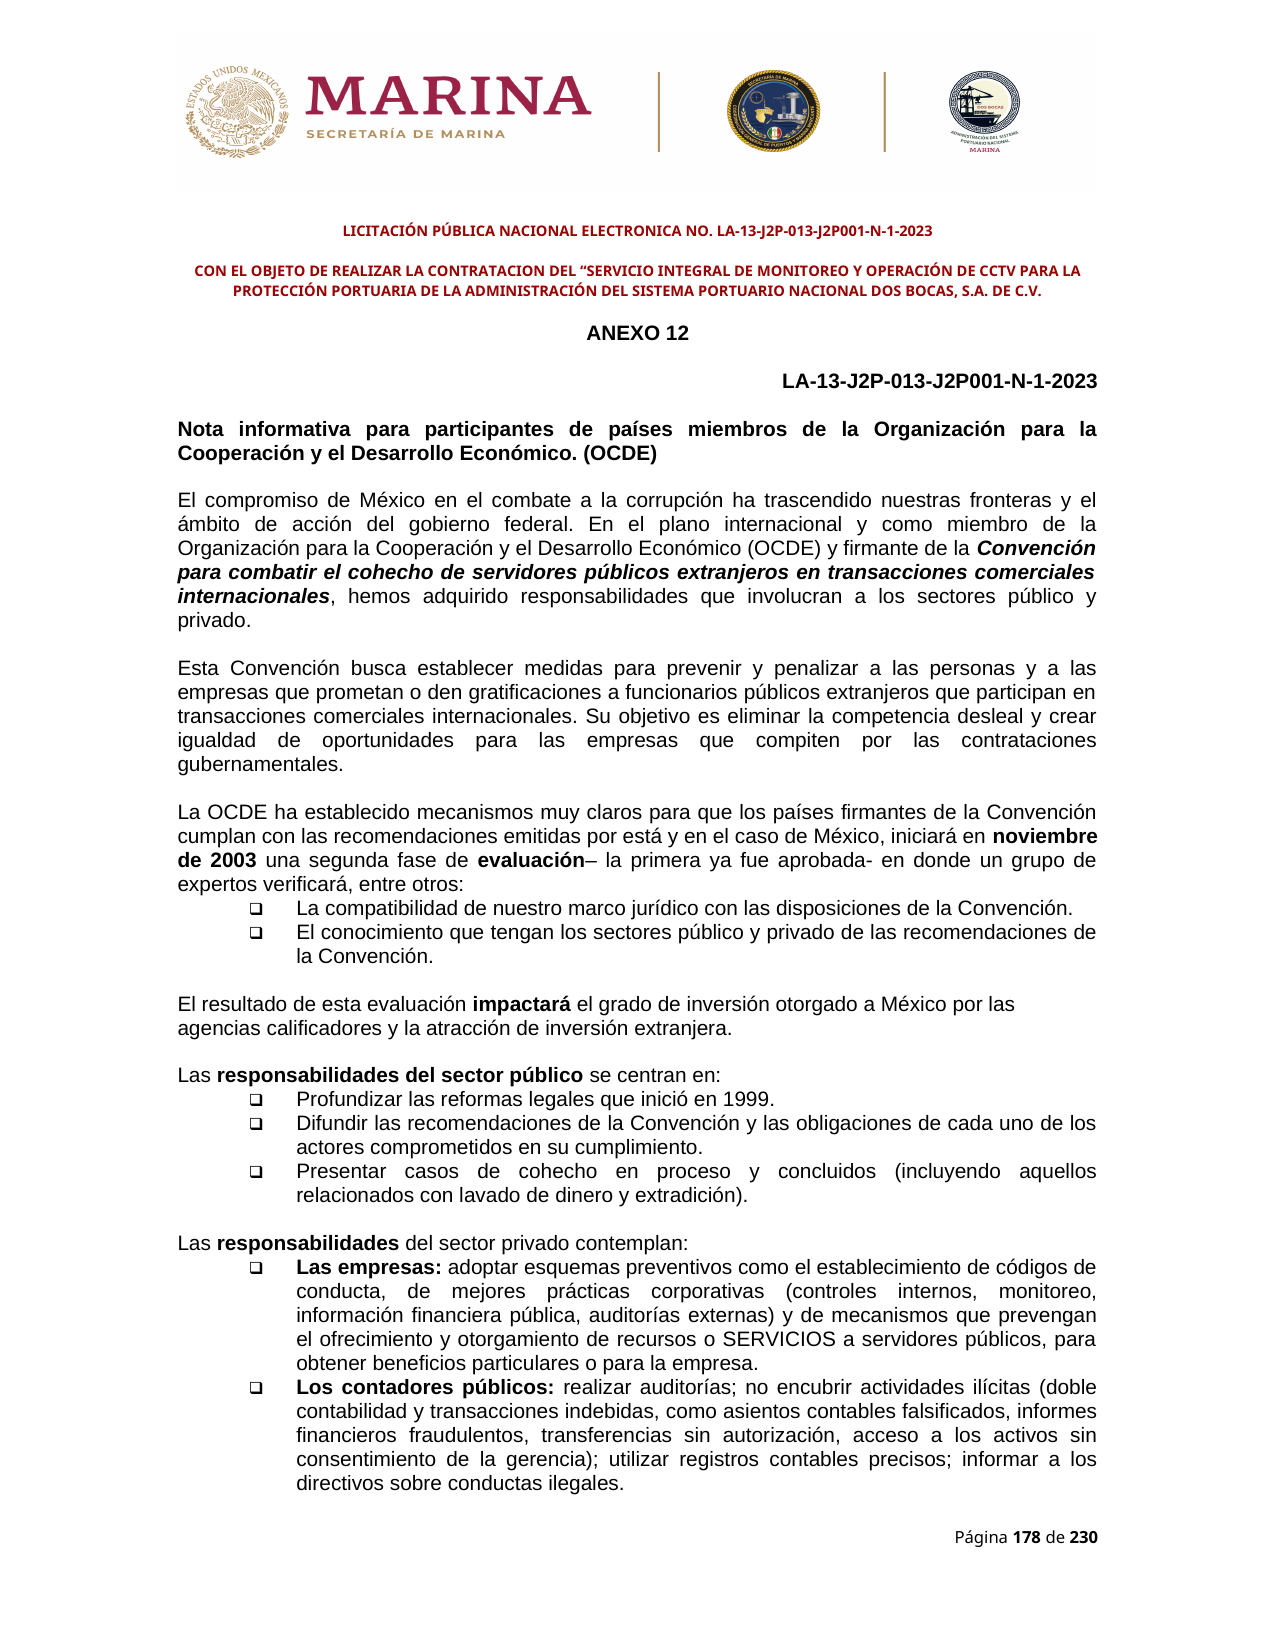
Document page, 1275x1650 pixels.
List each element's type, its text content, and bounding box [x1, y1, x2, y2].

list Presentar casos de cohecho en proceso y concluidos (incluyendo aquellos relacionados con lavado de dinero y extradición). [248, 1159, 1098, 1207]
list Las empresas: adoptar esquemas preventivos como el establecimiento de códigos de conducta, de mejores prácticas corporativas (controles internos, monitoreo, información financiera pública, auditorías externas) y de mecanismos que prevengan el ofrecimiento y otorgamiento de recursos o SERVICIOS a servidores públicos, para obtener beneficios particulares o para la empresa. [248, 1255, 1098, 1375]
list Profundizar las reformas legales que inició en 1999. [248, 1087, 1098, 1111]
picture [175, 31, 1098, 195]
text Nota informativa para participantes de países miembros de la Organización para la Cooperación y el Desarrollo Económico. (OCDE) [177, 416, 1098, 464]
list Los contadores públicos: realizar auditorías; no encubrir actividades ilícitas (doble contabilidad y transacciones indebidas, como asientos contables falsificados, informes financieros fraudulentos, transferencias sin autorización, acceso a los activos sin consentimiento de la gerencia); utilizar registros contables precisos; informar a los directivos sobre conductas ilegales. [248, 1375, 1098, 1494]
text La OCDE ha establecido mecanismos muy claros para que los países firmantes de la Convención cumplan con las recomendaciones emitidas por está y en el caso de México, iniciará en noviembre de 2003 una segunda fase de evaluación– la primera ya fue aprobada- en donde un grupo de expertos verificará, entre otros: [177, 800, 1098, 896]
list Difundir las recomendaciones de la Convención y las obligaciones de cada uno de los actores comprometidos en su cumplimiento. [248, 1111, 1098, 1159]
list La compatibilidad de nuestro marco jurídico con las disposiciones de la Convención. [248, 896, 1098, 919]
text El resultado de esta evaluación impactará el grado de inversión otorgado a México por las agencias calificadores y la atracción de inversión extranjera. [177, 991, 1098, 1039]
text Esta Convención busca establecer medidas para prevenir y penalizar a las personas y a las empresas que prometan o den gratificaciones a funcionarios públicos extranjeros que participan en transacciones comerciales internacionales. Su objetivo es eliminar la competencia desleal y crear igualdad de oportunidades para las empresas que compiten por las contrataciones gubernamentales. [177, 656, 1098, 776]
text El compromiso de México en el combate a la corrupción ha trascendido nuestras fronteras y el ámbito de acción del gobierno federal. En el plano internacional y como miembro de la Organización para la Cooperación y el Desarrollo Económico (OCDE) y firmante de la Convención para combatir el cohecho de servidores públicos extranjeros en transacciones comerciales internacionales, hemos adquirido responsabilidades que involucran a los sectores público y privado. [177, 488, 1098, 632]
text LA-13-J2P-013-J2P001-N-1-2023 [177, 368, 1098, 392]
text ANEXO 12 [177, 321, 1098, 344]
list El conocimiento que tengan los sectores público y privado de las recomendaciones de la Convención. [248, 919, 1098, 967]
text Las responsabilidades del sector público se centran en: [177, 1063, 1098, 1087]
text Las responsabilidades del sector privado contemplan: [177, 1231, 1098, 1255]
